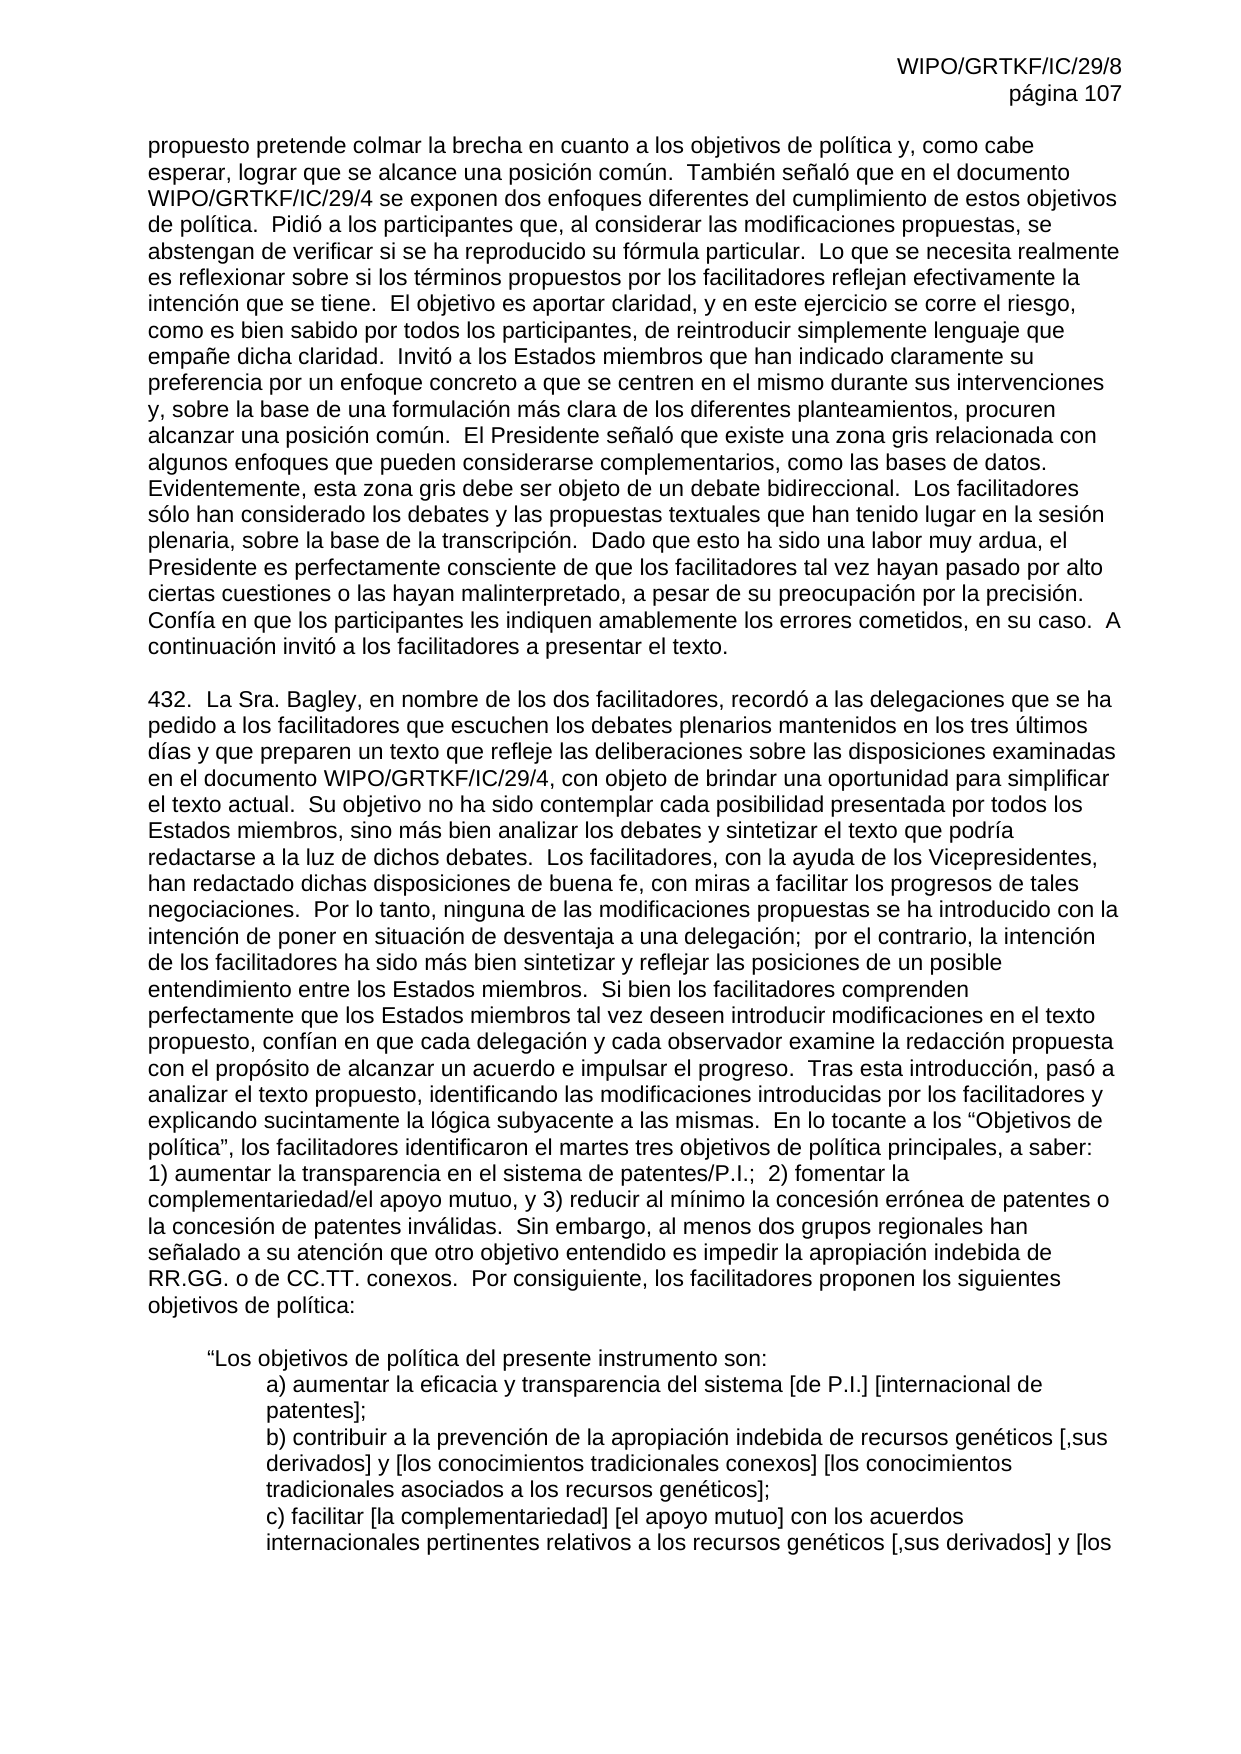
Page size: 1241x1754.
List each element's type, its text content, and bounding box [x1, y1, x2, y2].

text “Los objetivos de política del presente instrumento son: [207, 1318, 1122, 1371]
text b) contribuir a la prevención de la apropiación indebida de recursos genéticos [,sus derivados] y [los conocimientos tradicionales conexos] [los conocimientos tradicionales asociados a los recursos genéticos]; [266, 1423, 1122, 1503]
text a) aumentar la eficacia y transparencia del sistema [de P.I.] [internacional de patentes]; [266, 1371, 1122, 1423]
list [148, 132, 1122, 659]
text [266, 1503, 1122, 1555]
list La Sra. Bagley, en nombre de los dos facilitadores, recordó a las delegaciones que se ha pedido a los facilitadores que escuchen los debates plenarios mantenidos en los tres últimos días y que preparen un texto que refleje las deliberaciones sobre las disposiciones examinadas en el documento WIPO/GRTKF/IC/29/4, con objeto de brindar una oportunidad para simplificar el texto actual. Su objetivo no ha sido contemplar cada posibilidad presentada por todos los Estados miembros, sino más bien analizar los debates y sintetizar el texto que podría redactarse a la luz de dichos debates. Los facilitadores, con la ayuda de los Vicepresidentes, han redactado dichas disposiciones de buena fe, con miras a facilitar los progresos de tales negociaciones. Por lo tanto, ninguna de las modificaciones propuestas se ha introducido con la intención de poner en situación de desventaja a una delegación; por el contrario, la intención de los facilitadores ha sido más bien sintetizar y reflejar las posiciones de un posible entendimiento entre los Estados miembros. Si bien los facilitadores comprenden perfectamente que los Estados miembros tal vez deseen introducir modificaciones en el texto propuesto, confían en que cada delegación y cada observador examine la redacción propuesta con el propósito de alcanzar un acuerdo e impulsar el progreso. Tras esta introducción, pasó a analizar el texto propuesto, identificando las modificaciones introducidas por los facilitadores y explicando sucintamente la lógica subyacente a las mismas. En lo tocante a los “Objetivos de política”, los facilitadores identificaron el martes tres objetivos de política principales, a saber: 1) aumentar la transparencia en el sistema de patentes/P.I.; 2) fomentar la complementariedad/el apoyo mutuo, y 3) reducir al mínimo la concesión errónea de patentes o la concesión de patentes inválidas. Sin embargo, al menos dos grupos regionales han señalado a su atención que otro objetivo entendido es impedir la apropiación indebida de RR.GG. o de CC.TT. conexos. Por consiguiente, los facilitadores proponen los siguientes objetivos de política: [148, 686, 1122, 1318]
